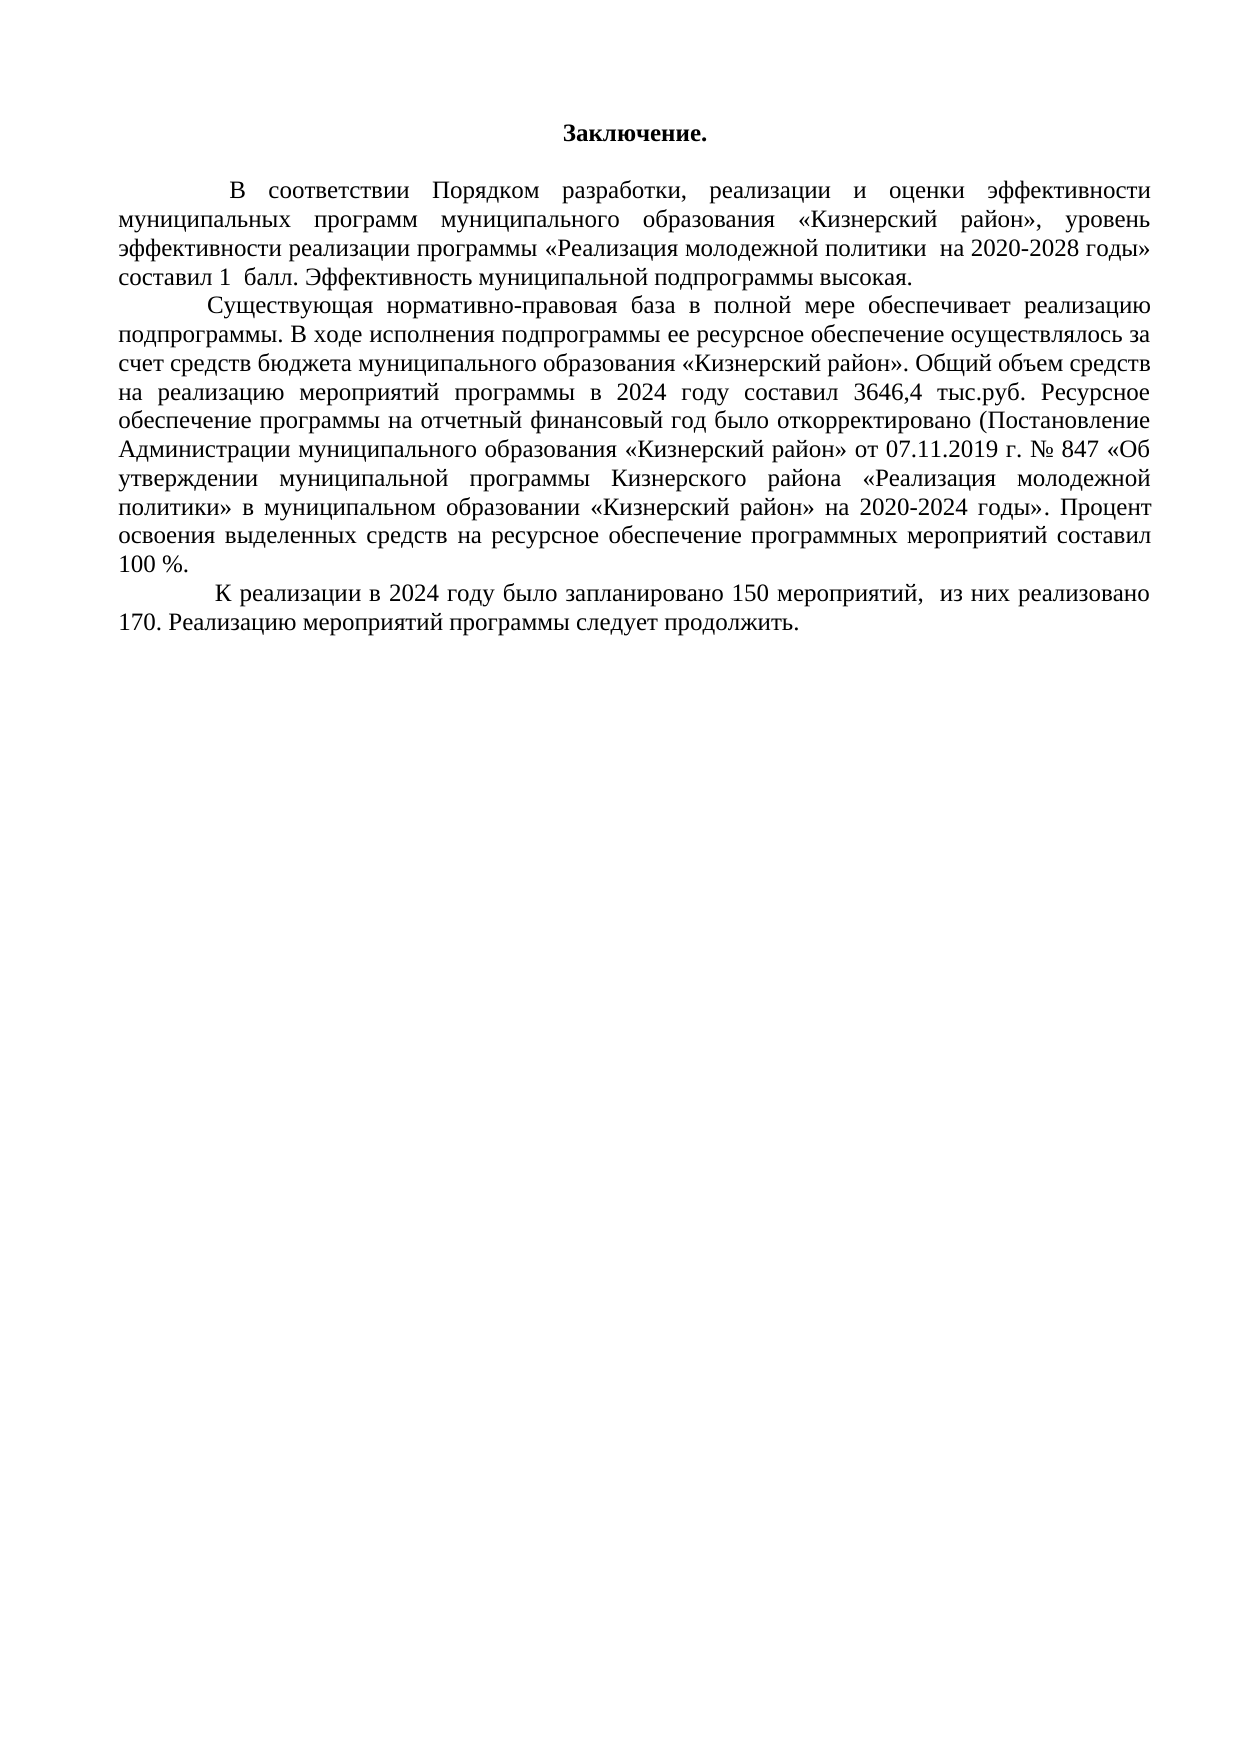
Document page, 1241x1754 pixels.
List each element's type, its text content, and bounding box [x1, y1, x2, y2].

text В соответствии Порядком разработки, реализации и оценки эффективности муниципальных программ муниципального образования «Кизнерский район», уровень эффективности реализации программы «Реализация молодежной политики на 2020-2028 годы» составил 1 балл. Эффективность муниципальной подпрограммы высокая. [118, 176, 1152, 291]
text К реализации в 2024 году было запланировано 150 мероприятий, из них реализовано 170. Реализацию мероприятий программы следует продолжить. [118, 578, 1152, 636]
text Заключение. [118, 118, 1152, 147]
text Существующая нормативно-правовая база в полной мере обеспечивает реализацию подпрограммы. В ходе исполнения подпрограммы ее ресурсное обеспечение осуществлялось за счет средств бюджета муниципального образования «Кизнерский район». Общий объем средств на реализацию мероприятий программы в 2024 году составил 3646,4 тыс.руб. Ресурсное обеспечение программы на отчетный финансовый год было откорректировано (Постановление Администрации муниципального образования «Кизнерский район» от 07.11.2019 г. № 847 «Об утверждении муниципальной программы Кизнерского района «Реализация молодежной политики» в муниципальном образовании «Кизнерский район» на 2020-2024 годы». Процент освоения выделенных средств на ресурсное обеспечение программных мероприятий составил 100 %. [118, 291, 1152, 578]
